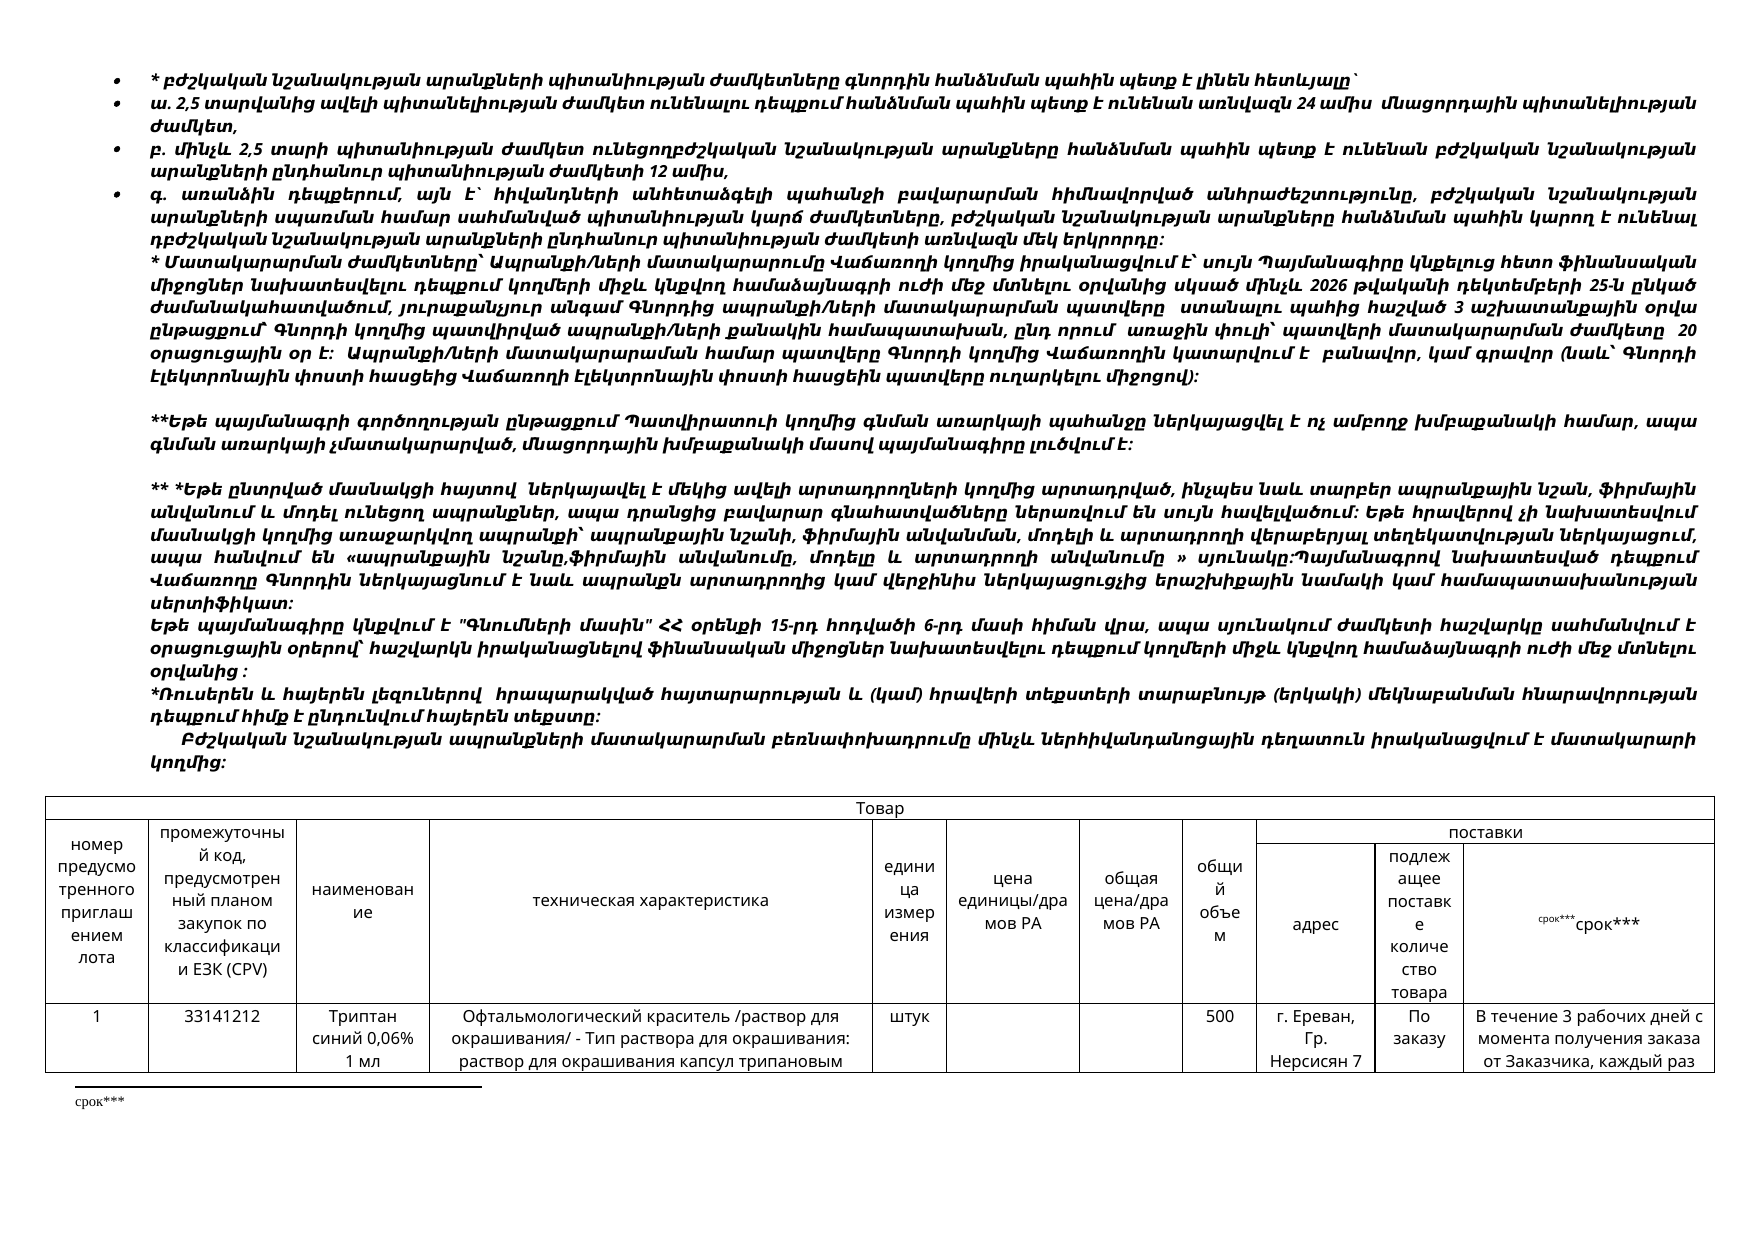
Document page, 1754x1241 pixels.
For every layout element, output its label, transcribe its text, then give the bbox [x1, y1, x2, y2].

table_cell 1 [46, 1004, 148, 1072]
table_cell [1257, 1004, 1374, 1072]
text **Եթե պայմանագրի գործողության ընթացքում Պատվիրատուի կողմից գնման առարկայի պահանջը ներկայացվել է ոչ ամբողջ խմբաքանակի համար, ապա գնման առարկայի չմատակարարված, մնացորդային խմբաքանակի մասով պայմանագիրը լուծվում է: [150, 409, 1698, 455]
table_cell По заказу [1376, 1004, 1463, 1072]
table_cell штук [873, 1004, 946, 1072]
table_cell наименование [297, 820, 429, 1003]
table_cell промежуточный код, предусмотренный планом закупок по классификации ЕЗК (CPV) [149, 820, 296, 1003]
table_cell 33141212 [149, 1004, 296, 1072]
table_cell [297, 1004, 429, 1072]
table_cell подлежащее поставке количество товара [1376, 844, 1463, 1003]
table_cell поставки [1257, 820, 1714, 843]
table_cell цена единицы/драмов РА [947, 820, 1079, 1003]
list բ. մինչև 2,5 տարի պիտանիության ժամկետ ունեցողբժշկական նշանակության արանքները հանձնման պահին պետք է ունենան բժշկական նշանակության արանքների ընդհանուր պիտանիության ժամկետի 12 ամիս, [112, 137, 1698, 182]
table_cell номер предусмотренного приглашением лота [46, 820, 148, 1003]
table_header Товар [46, 797, 1714, 819]
table_cell общая цена/драмов РА [1080, 820, 1182, 1003]
table_cell общий объем [1183, 820, 1256, 1003]
text ** *Եթե ընտրված մասնակցի հայտով ներկայավել է մեկից ավելի արտադրողների կողմից արտադրված, ինչպես նաև տարբեր ապրանքային նշան, ֆիրմային անվանում և մոդել ունեցող ապրանքներ, ապա դրանցից բավարար գնահատվածները ներառվում են սույն հավելվածում: Եթե հրավերով չի նախատեսվում մասնակցի կողմից առաջարկվող ապրանքի՝ ապրանքային նշանի, ֆիրմային անվանման, մոդելի և արտադրողի վերաբերյալ տեղեկատվության ներկայացում, ապա հանվում են «ապրանքային նշանը,ֆիրմային անվանումը, մոդելը և արտադրողի անվանումը » սյունակը:Պայմանագրով նախատեսված դեպքում Վաճառողը Գնորդին ներկայացնում է նաև ապրանքն արտադրողից կամ վերջինիս ներկայացուցչից երաշխիքային նամակի կամ համապատասխանության սերտիֆիկատ: [150, 478, 1698, 614]
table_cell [430, 1004, 872, 1072]
table_cell [1080, 1004, 1182, 1072]
table_cell [947, 1004, 1079, 1072]
list * բժշկական նշանակության արանքների պիտանիության ժամկետները գնորդին հանձնման պահին պետք է լինեն հետևյալը` [112, 69, 1698, 92]
text *Ռուսերեն և հայերեն լեզուներով հրապարակված հայտարարության և (կամ) հրավերի տեքստերի տարաբնույթ (երկակի) մեկնաբանման հնարավորության դեպքում հիմք է ընդունվում հայերեն տեքստը: [150, 682, 1698, 727]
table_cell единица измерения [873, 820, 946, 1003]
table_cell техническая характеристика [430, 820, 872, 1003]
list գ. առանձին դեպքերում, այն է` հիվանդների անհետաձգելի պահանջի բավարարման հիմնավորված անհրաժեշտությունը, բժշկական նշանակության արանքների սպառման համար սահմանված պիտանիության կարճ ժամկետները, բժշկական նշանակության արանքները հանձնման պահին կարող է ունենալ դբժշկական նշանակության արանքների ընդհանուր պիտանիության ժամկետի առնվազն մեկ երկրորդը: [112, 182, 1698, 251]
table_cell адрес [1257, 844, 1374, 1003]
text Եթե պայմանագիրը կնքվում է "Գնումների մասին" ՀՀ օրենքի 15-րդ հոդվածի 6-րդ մասի հիման վրա, ապա սյունակում ժամկետի հաշվարկը սահմանվում է օրացուցային օրերով՝ հաշվարկն իրականացնելով ֆինանսական միջոցներ նախատեսվելու դեպքում կողմերի միջև կնքվող համաձայնագրի ուժի մեջ մտնելու օրվանից : [150, 614, 1698, 682]
table_cell 500 [1183, 1004, 1256, 1072]
table_cell срок*** [1464, 844, 1714, 1003]
text Բժշկական նշանակության ապրանքների մատակարարման բեռնափոխադրումը մինչև ներհիվանդանոցային դեղատուն իրականացվում է մատակարարի կողմից: [150, 727, 1698, 773]
list ա. 2,5 տարվանից ավելի պիտանելիության ժամկետ ունենալու դեպքում հանձնման պահին պետք է ունենան առնվազն 24 ամիս մնացորդային պիտանելիության ժամկետ, [112, 92, 1698, 137]
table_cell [1464, 1004, 1714, 1072]
text * Մատակարարման ժամկետները՝ Ապրանքի/ների մատակարարումը Վաճառողի կողմից իրականացվում է՝ սույն Պայմանագիրը կնքելուց հետո ֆինանսական միջոցներ նախատեսվելու դեպքում կողմերի միջև կնքվող համաձայնագրի ուժի մեջ մտնելու օրվանից սկսած մինչև 2026 թվականի դեկտեմբերի 25-ն ընկած ժամանակահատվածում, յուրաքանչյուր անգամ Գնորդից ապրանքի/ների մատակարարման պատվերը ստանալու պահից հաշված 3 աշխատանքային օրվա ընթացքում՝ Գնորդի կողմից պատվիրված ապրանքի/ների քանակին համապատախան, ընդ որում առաջին փուլի՝ պատվերի մատակարարման ժամկետը 20 օրացուցային օր է: Ապրանքի/ների մատակարարաման համար պատվերը Գնորդի կողմից Վաճառողին կատարվում է բանավոր, կամ գրավոր (նաև՝ Գնորդի էլեկտրոնային փոստի հասցեից Վաճառողի էլեկտրոնային փոստի հասցեին պատվերը ուղարկելու միջոցով): [150, 251, 1698, 387]
